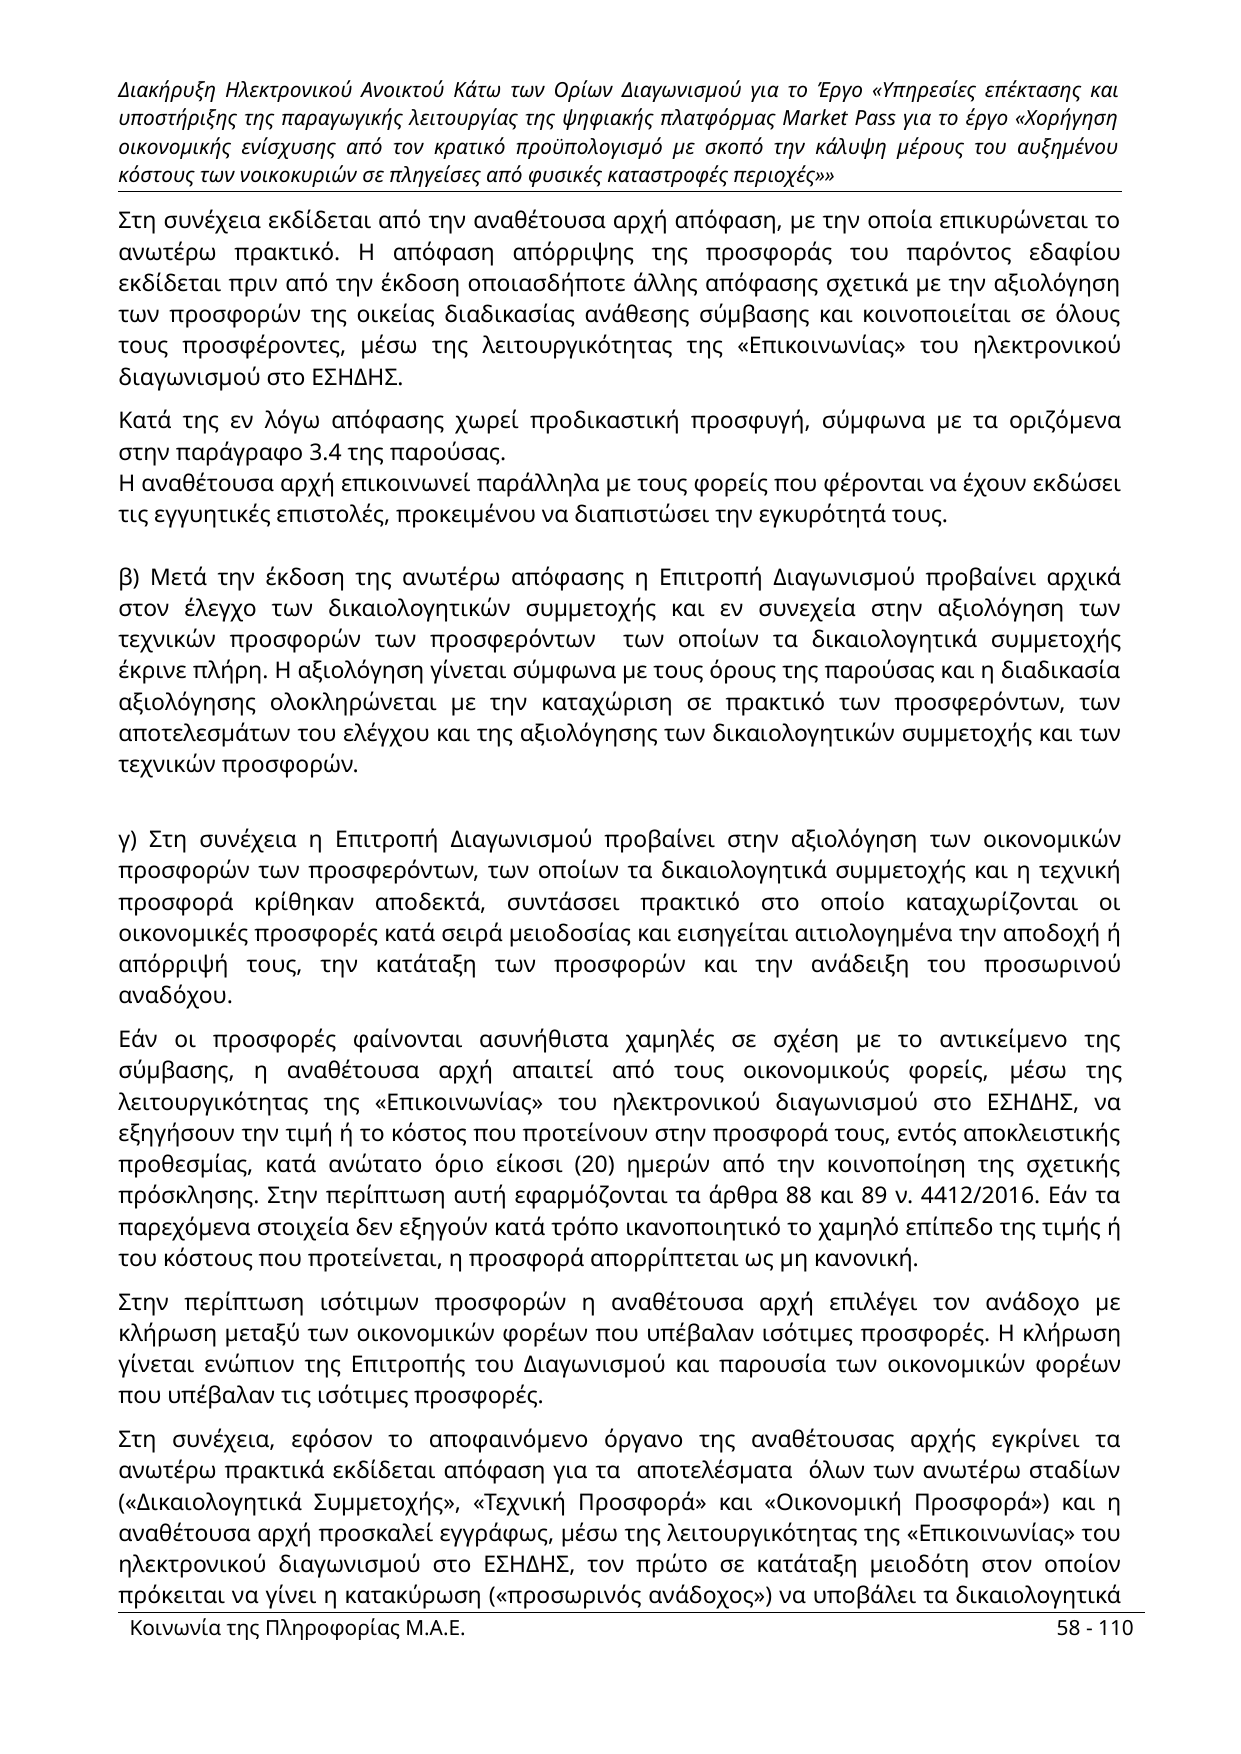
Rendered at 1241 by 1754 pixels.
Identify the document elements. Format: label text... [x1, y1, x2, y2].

text γ) Στη συνέχεια η Επιτροπή Διαγωνισμού προβαίνει στην αξιολόγηση των οικονομικών προσφορών των προσφερόντων, των οποίων τα δικαιολογητικά συμμετοχής και η τεχνική προσφορά κρίθηκαν αποδεκτά, συντάσσει πρακτικό στο οποίο καταχωρίζονται οι οικονομικές προσφορές κατά σειρά μειοδοσίας και εισηγείται αιτιολογημένα την αποδοχή ή απόρριψή τους, την κατάταξη των προσφορών και την ανάδειξη του προσωρινού αναδόχου. [118, 823, 1122, 1011]
text Στη συνέχεια εκδίδεται από την αναθέτουσα αρχή απόφαση, με την οποία επικυρώνεται το ανωτέρω πρακτικό. Η απόφαση απόρριψης της προσφοράς του παρόντος εδαφίου εκδίδεται πριν από την έκδοση οποιασδήποτε άλλης απόφασης σχετικά με την αξιολόγηση των προσφορών της οικείας διαδικασίας ανάθεσης σύμβασης και κοινοποιείται σε όλους τους προσφέροντες, μέσω της λειτουργικότητας της «Επικοινωνίας» του ηλεκτρονικού διαγωνισμού στο ΕΣΗΔΗΣ. [118, 204, 1122, 392]
text Η αναθέτουσα αρχή επικοινωνεί παράλληλα με τους φορείς που φέρονται να έχουν εκδώσει τις εγγυητικές επιστολές, προκειμένου να διαπιστώσει την εγκυρότητά τους. [118, 467, 1122, 529]
text Στην περίπτωση ισότιμων προσφορών η αναθέτουσα αρχή επιλέγει τον ανάδοχο με κλήρωση μεταξύ των οικονομικών φορέων που υπέβαλαν ισότιμες προσφορές. Η κλήρωση γίνεται ενώπιον της Επιτροπής του Διαγωνισμού και παρουσία των οικονομικών φορέων που υπέβαλαν τις ισότιμες προσφορές. [118, 1286, 1122, 1411]
text Εάν οι προσφορές φαίνονται ασυνήθιστα χαμηλές σε σχέση με το αντικείμενο της σύμβασης, η αναθέτουσα αρχή απαιτεί από τους οικονομικούς φορείς, μέσω της λειτουργικότητας της «Επικοινωνίας» του ηλεκτρονικού διαγωνισμού στο ΕΣΗΔΗΣ, να εξηγήσουν την τιμή ή το κόστος που προτείνουν στην προσφορά τους, εντός αποκλειστικής προθεσμίας, κατά ανώτατο όριο είκοσι (20) ημερών από την κοινοποίηση της σχετικής πρόσκλησης. Στην περίπτωση αυτή εφαρμόζονται τα άρθρα 88 και 89 ν. 4412/2016. Εάν τα παρεχόμενα στοιχεία δεν εξηγούν κατά τρόπο ικανοποιητικό το χαμηλό επίπεδο της τιμής ή του κόστους που προτείνεται, η προσφορά απορρίπτεται ως μη κανονική. [118, 1023, 1122, 1273]
text β) Μετά την έκδοση της ανωτέρω απόφασης η Επιτροπή Διαγωνισμού προβαίνει αρχικά στον έλεγχο των δικαιολογητικών συμμετοχής και εν συνεχεία στην αξιολόγηση των τεχνικών προσφορών των προσφερόντων των οποίων τα δικαιολογητικά συμμετοχής έκρινε πλήρη. Η αξιολόγηση γίνεται σύμφωνα με τους όρους της παρούσας και η διαδικασία αξιολόγησης ολοκληρώνεται με την καταχώριση σε πρακτικό των προσφερόντων, των αποτελεσμάτων του ελέγχου και της αξιολόγησης των δικαιολογητικών συμμετοχής και των τεχνικών προσφορών. [118, 561, 1122, 779]
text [118, 1423, 1122, 1611]
text Κατά της εν λόγω απόφασης χωρεί προδικαστική προσφυγή, σύμφωνα με τα οριζόμενα στην παράγραφο 3.4 της παρούσας. [118, 404, 1122, 467]
